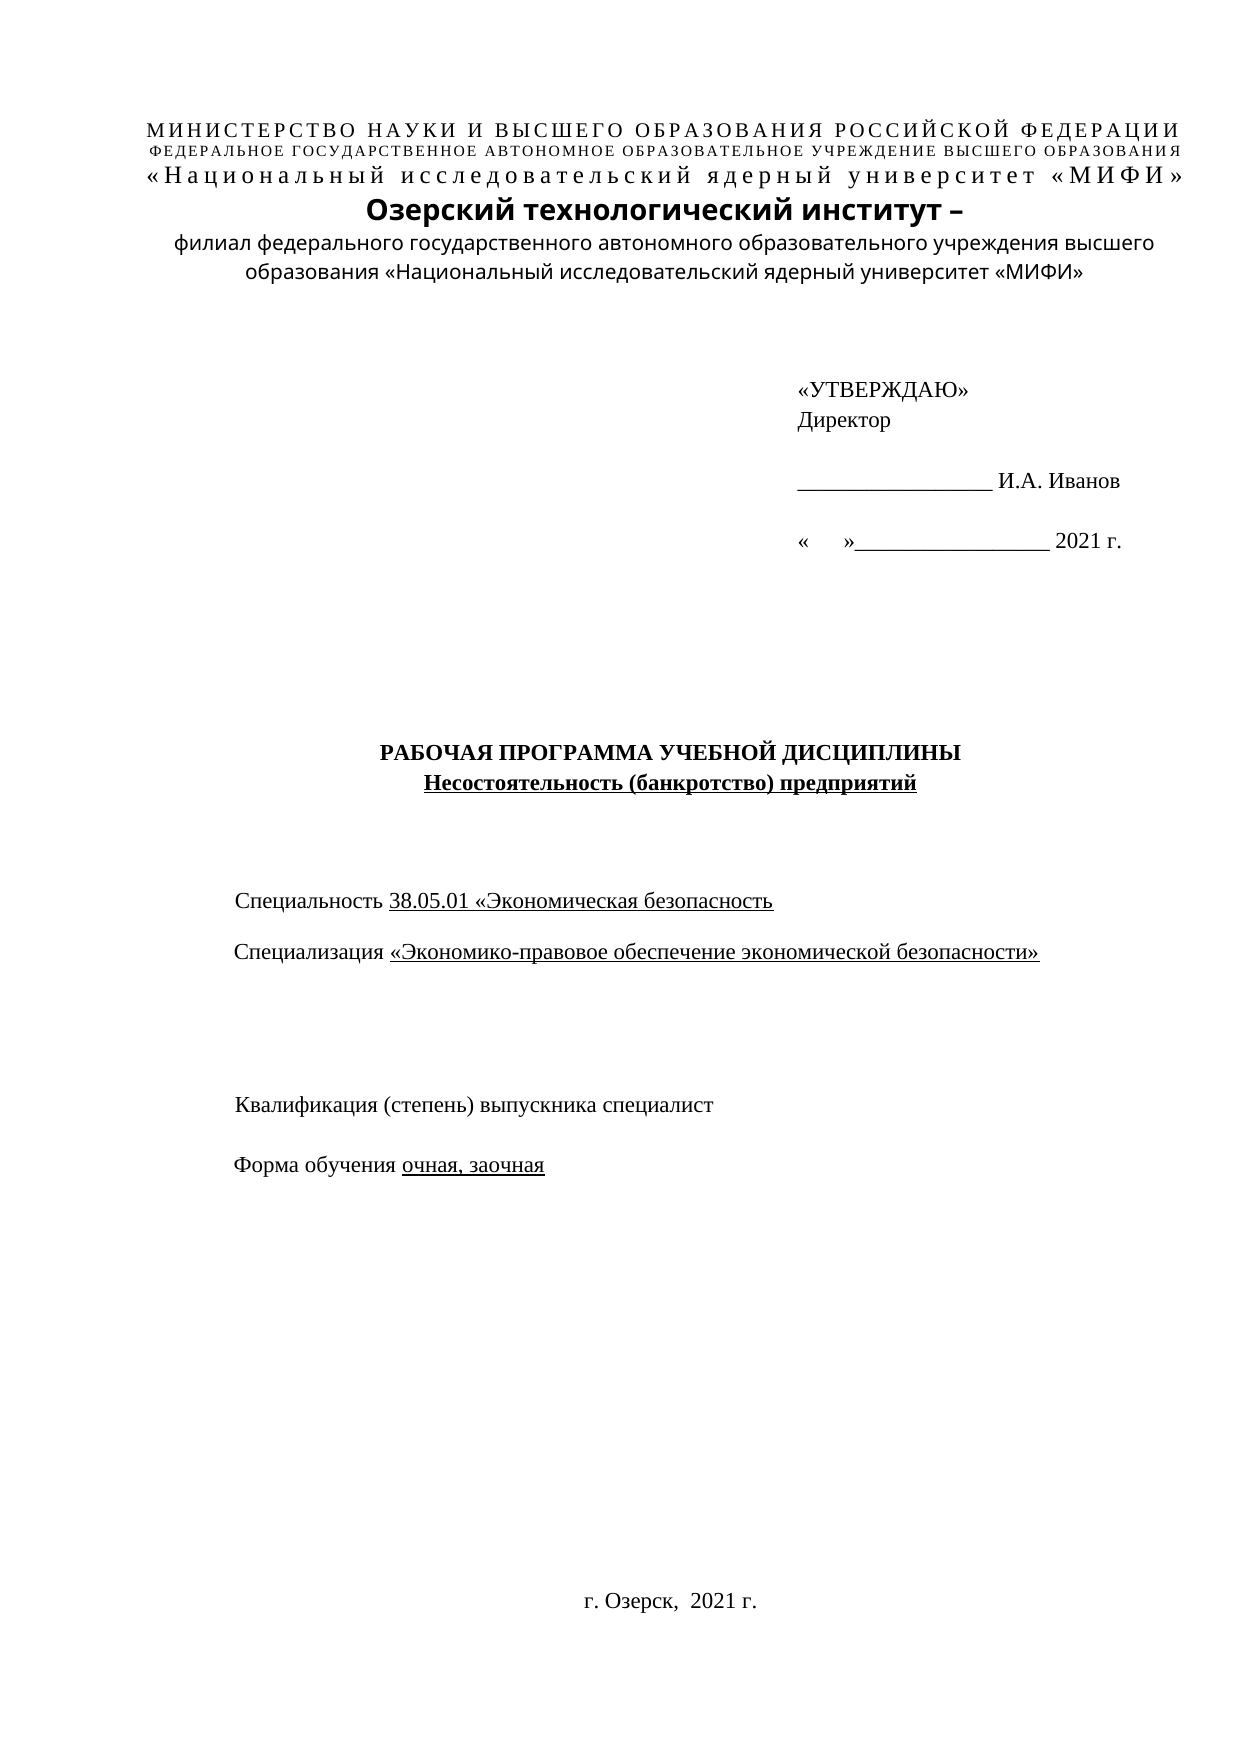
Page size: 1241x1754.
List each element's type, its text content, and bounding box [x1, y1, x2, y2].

text «… »_________________ 2021 г. [797, 527, 1152, 553]
text Специальность 38.05.01 «Экономическая безопасность [177, 887, 1164, 913]
text Несостоятельность (банкротство) предприятий [177, 769, 1164, 795]
text Форма обучения очная, заочная [177, 1151, 1164, 1178]
text «УТВЕРЖДАЮ» [797, 376, 1152, 402]
text _________________ И.А. Иванов [797, 467, 1152, 493]
text Директор [797, 406, 1152, 433]
text РАБОЧАЯ ПРОГРАММА УЧЕБНОЙ ДИСЦИПЛИНЫ [177, 738, 1164, 765]
text Специализация «Экономико-правовое обеспечение экономической безопасности» [177, 938, 1164, 964]
table_cell Озерский технологический институт – филиал федерального государственного автономного образовательного учреждения высшего образования «Национальный исследовательский ядерный университет «МИФИ» [135, 189, 1194, 285]
text г. Озерск, 2021 г. [177, 1587, 1164, 1613]
text Квалификация (степень) выпускника специалист [177, 1091, 1164, 1117]
table_header МИНИСТЕРСТВО НАУКИ И ВЫСШЕГО ОБРАЗОВАНИЯ РОССИЙСКОЙ ФЕДЕРАЦИИ федеральное государственное АВТОНОМНОЕ образовательное учреждение высшего образования «Национальный исследовательский ядерный университет «МИФИ» [135, 118, 1194, 189]
